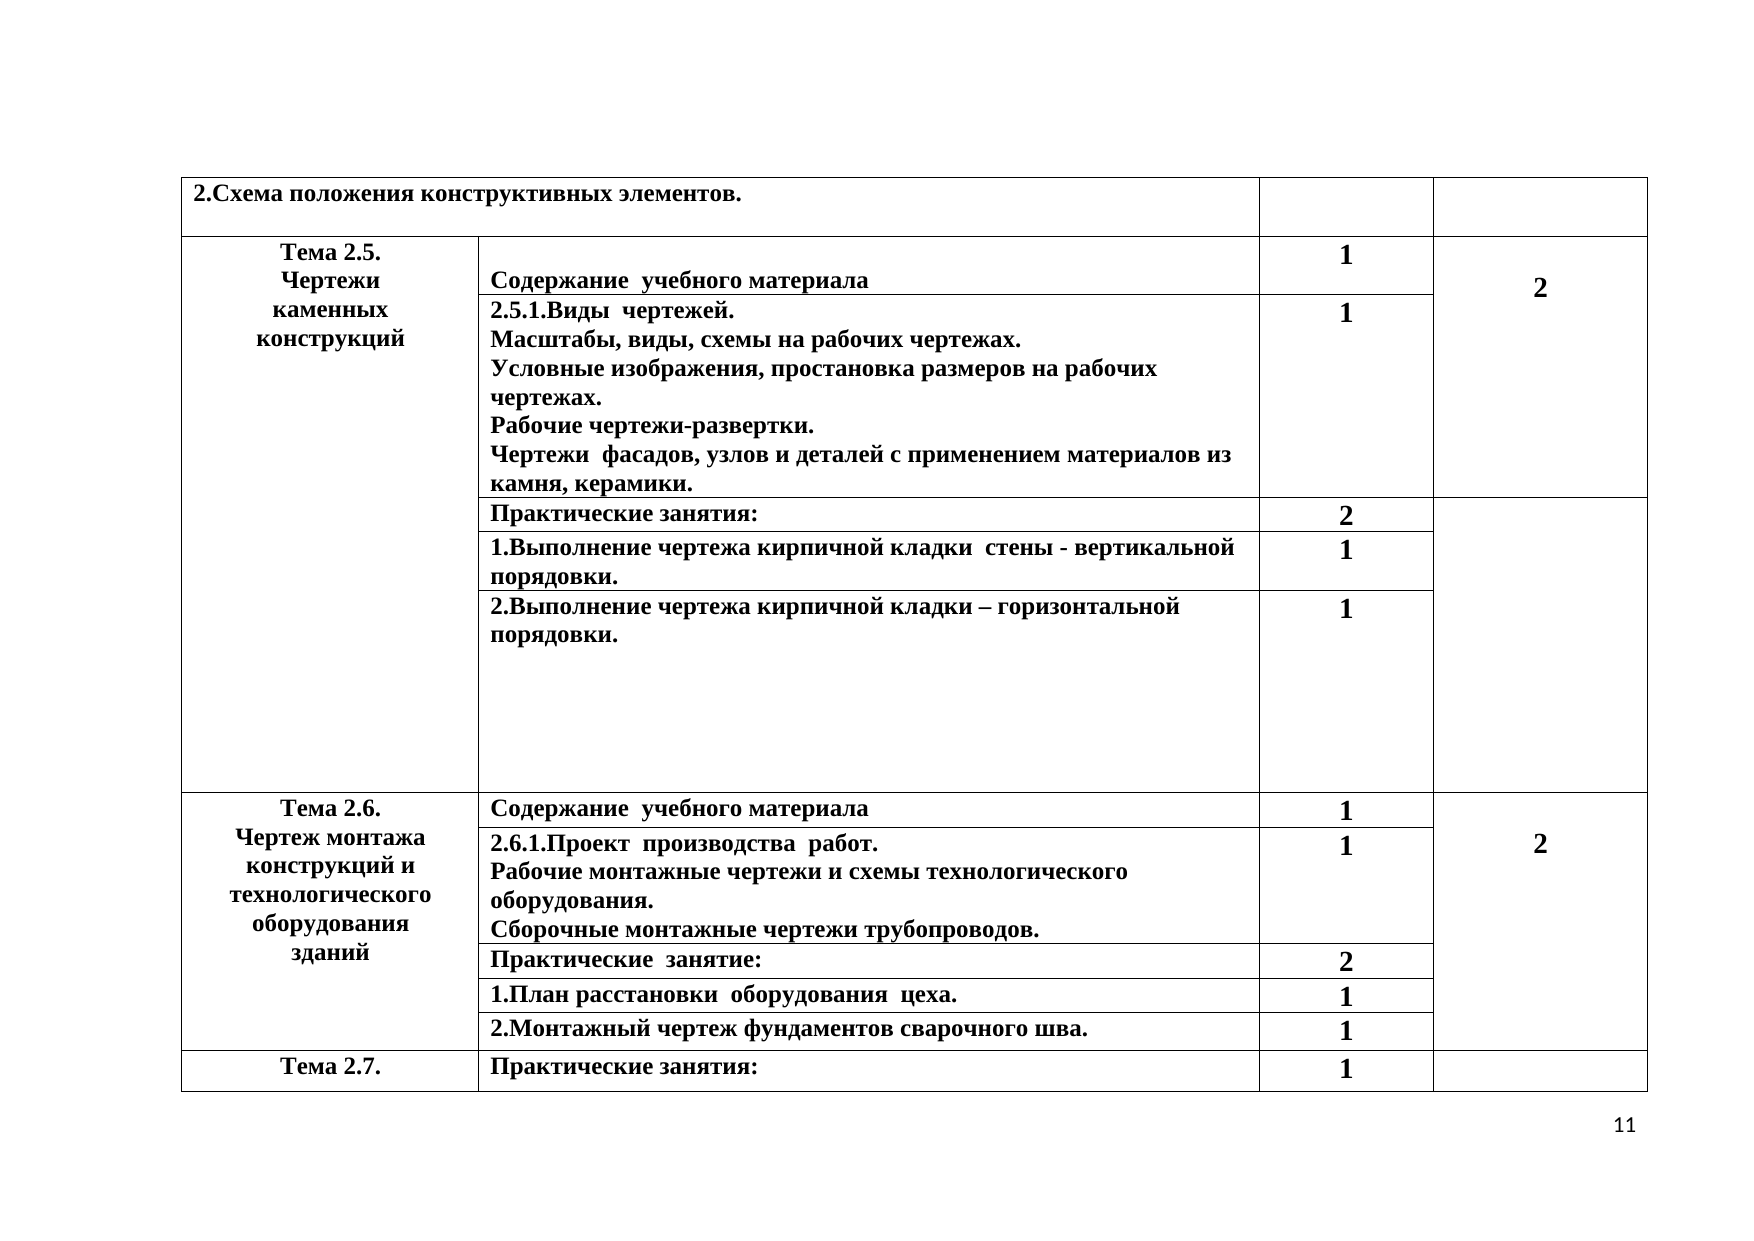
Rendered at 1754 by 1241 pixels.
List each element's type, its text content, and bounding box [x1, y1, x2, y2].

table_cell 2 [1434, 1051, 1647, 1091]
table_cell 1 [1260, 793, 1433, 827]
table_cell [1434, 498, 1647, 792]
table_cell 1 [1260, 178, 1433, 236]
table_cell 2 [1260, 944, 1433, 978]
table_cell 2.5.1.Виды чертежей. Масштабы, виды, схемы на рабочих чертежах. Условные изображения, простановка размеров на рабочих чертежах. Рабочие чертежи-развертки. Чертежи фасадов, узлов и деталей с применением материалов из камня, керамики. [479, 295, 1259, 497]
table_cell 1 [1260, 1051, 1433, 1091]
table_cell 1 [1260, 591, 1433, 792]
table_cell 1 [1260, 828, 1433, 943]
table_cell Содержание учебного материала [479, 237, 1259, 294]
table_cell 1 [1260, 1013, 1433, 1050]
table_cell Тема 2.5. Чертежи каменных конструкций [182, 237, 478, 792]
table_cell 1 [1260, 979, 1433, 1012]
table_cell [182, 178, 1259, 236]
table_cell 2.6.1.Проект производства работ. Рабочие монтажные чертежи и схемы технологического оборудования. Сборочные монтажные чертежи трубопроводов. [479, 828, 1259, 943]
table_cell Практические занятия: [479, 498, 1259, 531]
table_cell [182, 1051, 478, 1091]
table_cell Практические занятия: [479, 1051, 1259, 1091]
table_cell 2 [1260, 498, 1433, 531]
table_cell Содержание учебного материала [479, 793, 1259, 827]
table_cell 2 [1434, 237, 1647, 497]
table_cell 1.Выполнение чертежа кирпичной кладки стены - вертикальной порядовки. [479, 532, 1259, 590]
table_cell Практические занятие: [479, 944, 1259, 978]
table_cell 2.Монтажный чертеж фундаментов сварочного шва. [479, 1013, 1259, 1050]
table_cell 2 [1434, 793, 1647, 1050]
table_cell Тема 2.6. Чертеж монтажа конструкций и технологического оборудования зданий [182, 793, 478, 1050]
table_cell 1 [1260, 237, 1433, 294]
table_cell 1 [1260, 532, 1433, 590]
table_cell [1434, 178, 1647, 236]
table_cell 2.Выполнение чертежа кирпичной кладки – горизонтальной порядовки. [479, 591, 1259, 792]
table_cell 1 [1260, 295, 1433, 497]
table_cell 1.План расстановки оборудования цеха. [479, 979, 1259, 1012]
